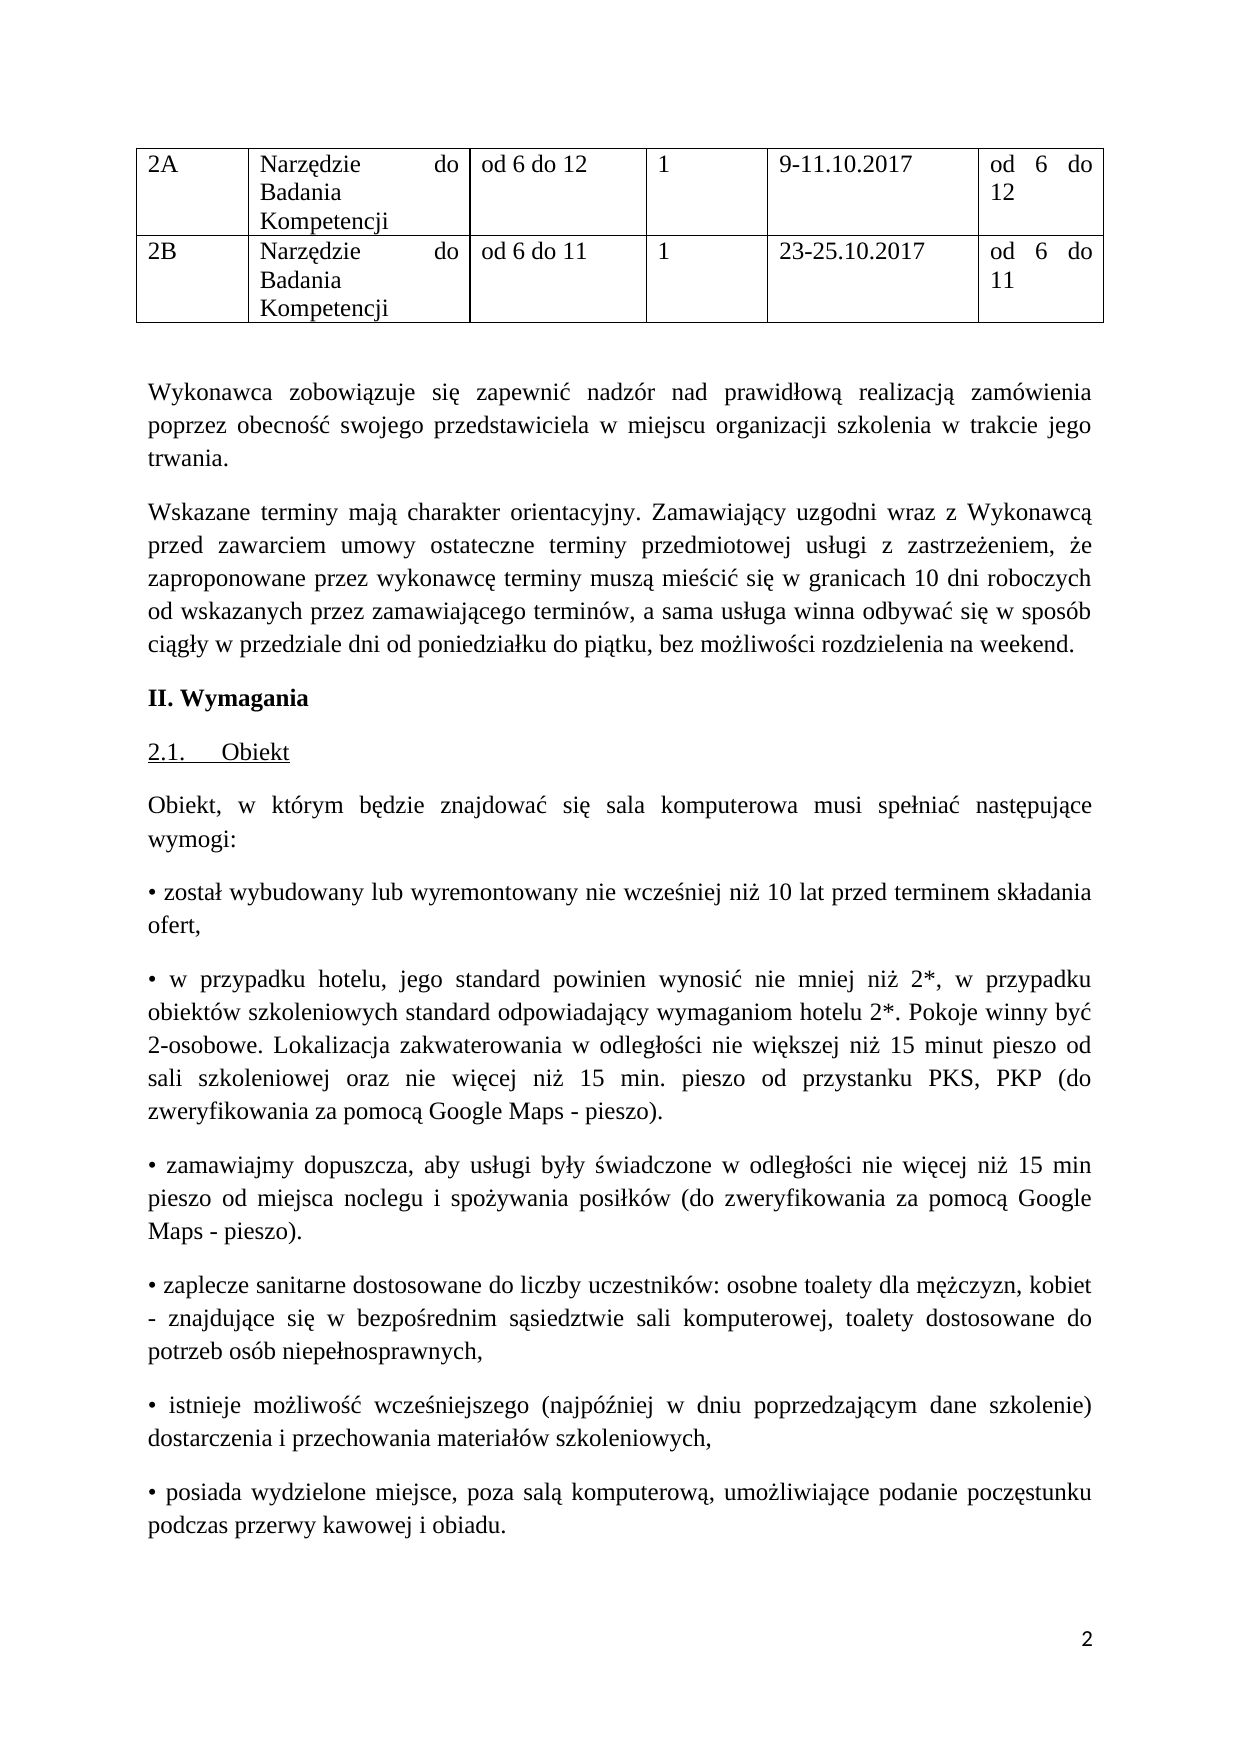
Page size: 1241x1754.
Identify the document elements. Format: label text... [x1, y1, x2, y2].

table_cell 23-25.10.2017 [768, 236, 978, 322]
table_cell od 6 do 12 [979, 149, 1103, 235]
table_cell 1 [647, 236, 767, 322]
table_cell od 6 do 12 [471, 149, 646, 235]
text • został wybudowany lub wyremontowany nie wcześniej niż 10 lat przed terminem składania ofert, [148, 877, 1093, 939]
text • posiada wydzielone miejsce, poza salą komputerową, umożliwiające podanie poczęstunku podczas przerwy kawowej i obiadu. [148, 1477, 1093, 1539]
text • zaplecze sanitarne dostosowane do liczby uczestników: osobne toalety dla mężczyzn, kobiet - znajdujące się w bezpośrednim sąsiedztwie sali komputerowej, toalety dostosowane do potrzeb osób niepełnosprawnych, [148, 1270, 1093, 1365]
text 2.1. Obiekt [148, 737, 1093, 766]
table_cell 2A [137, 149, 248, 235]
text Wskazane terminy mają charakter orientacyjny. Zamawiający uzgodni wraz z Wykonawcą przed zawarciem umowy ostateczne terminy przedmiotowej usługi z zastrzeżeniem, że zaproponowane przez wykonawcę terminy muszą mieścić się w granicach 10 dni roboczych od wskazanych przez zamawiającego terminów, a sama usługa winna odbywać się w sposób ciągły w przedziale dni od poniedziałku do piątku, bez możliwości rozdzielenia na weekend. [148, 497, 1093, 658]
table_cell Narzędzie do Badania Kompetencji [249, 236, 469, 322]
table_cell 9-11.10.2017 [768, 149, 978, 235]
text II. Wymagania [148, 683, 1093, 712]
table_cell 1 [647, 149, 767, 235]
text Wykonawca zobowiązuje się zapewnić nadzór nad prawidłową realizacją zamówienia poprzez obecność swojego przedstawiciela w miejscu organizacji szkolenia w trakcie jego trwania. [148, 377, 1093, 472]
table_cell od 6 do 11 [471, 236, 646, 322]
text • zamawiajmy dopuszcza, aby usługi były świadczone w odległości nie więcej niż 15 min pieszo od miejsca noclegu i spożywania posiłków (do zweryfikowania za pomocą Google Maps - pieszo). [148, 1150, 1093, 1245]
table_cell 2B [137, 236, 248, 322]
text • w przypadku hotelu, jego standard powinien wynosić nie mniej niż 2*, w przypadku obiektów szkoleniowych standard odpowiadający wymaganiom hotelu 2*. Pokoje winny być 2-osobowe. Lokalizacja zakwaterowania w odległości nie większej niż 15 minut pieszo od sali szkoleniowej oraz nie więcej niż 15 min. pieszo od przystanku PKS, PKP (do zweryfikowania za pomocą Google Maps - pieszo). [148, 964, 1093, 1125]
table_cell Narzędzie do Badania Kompetencji [249, 149, 469, 235]
text Obiekt, w którym będzie znajdować się sala komputerowa musi spełniać następujące wymogi: [148, 791, 1093, 852]
text • istnieje możliwość wcześniejszego (najpóźniej w dniu poprzedzającym dane szkolenie) dostarczenia i przechowania materiałów szkoleniowych, [148, 1390, 1093, 1452]
table_cell od 6 do 11 [979, 236, 1103, 322]
